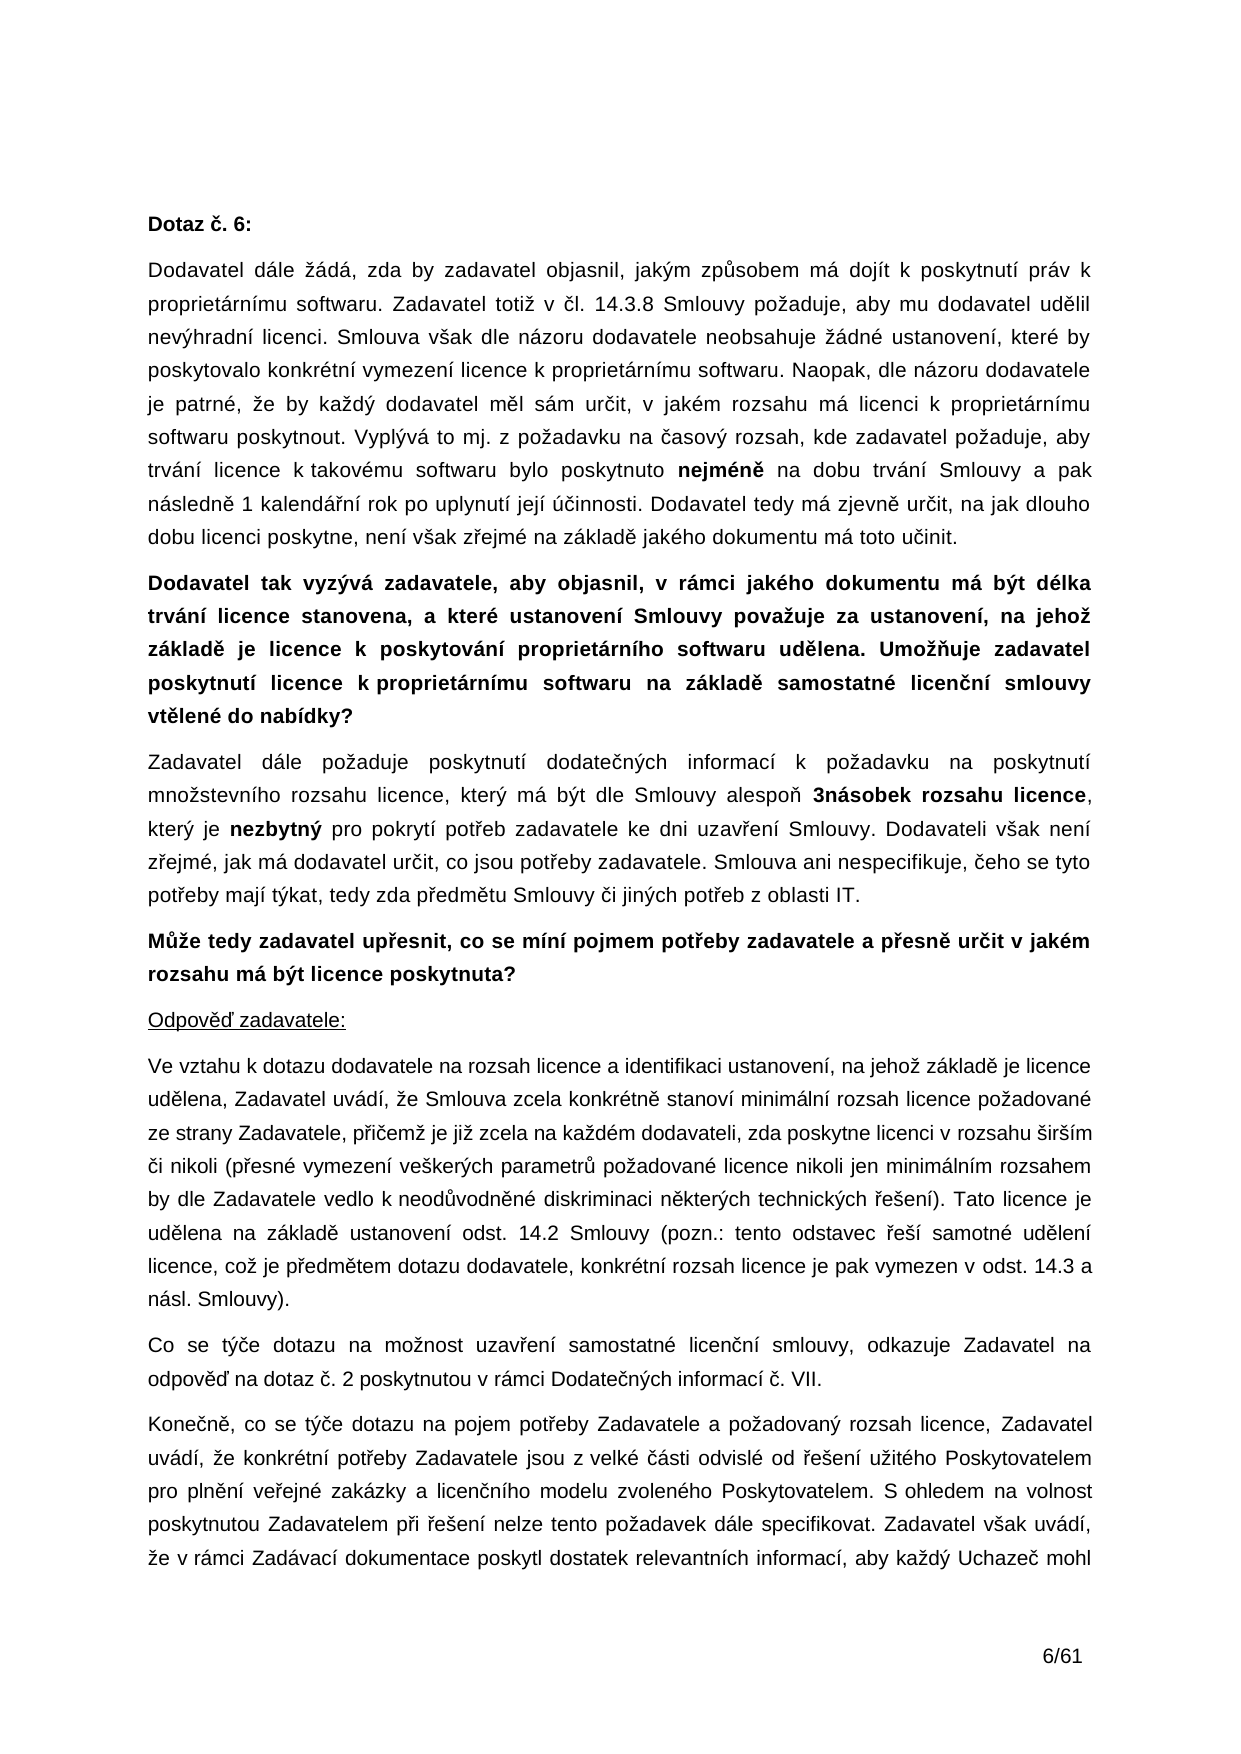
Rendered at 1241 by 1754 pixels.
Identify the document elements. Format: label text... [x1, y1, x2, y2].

text Dotaz č. : [148, 203, 1092, 236]
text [148, 1403, 1092, 1569]
text Zadavatel dále požaduje poskytnutí dodatečných informací k požadavku na poskytnutí množstevního rozsahu licence, který má být dle Smlouvy alespoň 3násobek rozsahu licence, který je nezbytný pro pokrytí potřeb zadavatele ke dni uzavření Smlouvy. Dodavateli však není zřejmé, jak má dodavatel určit, co jsou potřeby zadavatele. Smlouva ani nespecifikuje, čeho se tyto potřeby mají týkat, tedy zda předmětu Smlouvy či jiných potřeb z oblasti IT. [148, 740, 1092, 907]
text Může tedy zadavatel upřesnit, co se míní pojmem potřeby zadavatele a přesně určit v jakém rozsahu má být licence poskytnuta? [148, 919, 1092, 986]
text Odpověď zadavatele: [148, 999, 1092, 1032]
text Co se týče dotazu na možnost uzavření samostatné licenční smlouvy, odkazuje Zadavatel na odpověď na dotaz č. 2 poskytnutou v rámci Dodatečných informací č. VII. [148, 1324, 1092, 1390]
text Ve vztahu k dotazu dodavatele na rozsah licence a identifikaci ustanovení, na jehož základě je licence udělena, Zadavatel uvádí, že Smlouva zcela konkrétně stanoví minimální rozsah licence požadované ze strany Zadavatele, přičemž je již zcela na každém dodavateli, zda poskytne licenci v rozsahu širším či nikoli (přesné vymezení veškerých parametrů požadované licence nikoli jen minimálním rozsahem by dle Zadavatele vedlo k neodůvodněné diskriminaci některých technických řešení). Tato licence je udělena na základě ustanovení odst. 14.2 Smlouvy (pozn.: tento odstavec řeší samotné udělení licence, což je předmětem dotazu dodavatele, konkrétní rozsah licence je pak vymezen v odst. 14.3 a násl. Smlouvy). [148, 1044, 1092, 1311]
text Dodavatel tak vyzývá zadavatele, aby objasnil, v rámci jakého dokumentu má být délka trvání licence stanovena, a které ustanovení Smlouvy považuje za ustanovení, na jehož základě je licence k poskytování proprietárního softwaru udělena. Umožňuje zadavatel poskytnutí licence k proprietárnímu softwaru na základě samostatné licenční smlouvy vtělené do nabídky? [148, 561, 1092, 728]
text Dodavatel dále žádá, zda by zadavatel objasnil, jakým způsobem má dojít k poskytnutí práv k proprietárnímu softwaru. Zadavatel totiž v čl. 14.3.8 Smlouvy požaduje, aby mu dodavatel udělil nevýhradní licenci. Smlouva však dle názoru dodavatele neobsahuje žádné ustanovení, které by poskytovalo konkrétní vymezení licence k proprietárnímu softwaru. Naopak, dle názoru dodavatele je patrné, že by každý dodavatel měl sám určit, v jakém rozsahu má licenci k proprietárnímu softwaru poskytnout. Vyplývá to mj. z požadavku na časový rozsah, kde zadavatel požaduje, aby trvání licence k takovému softwaru bylo poskytnuto nejméně na dobu trvání Smlouvy a pak následně 1 kalendářní rok po uplynutí její účinnosti. Dodavatel tedy má zjevně určit, na jak dlouho dobu licenci poskytne, není však zřejmé na základě jakého dokumentu má toto učinit. [148, 249, 1092, 549]
